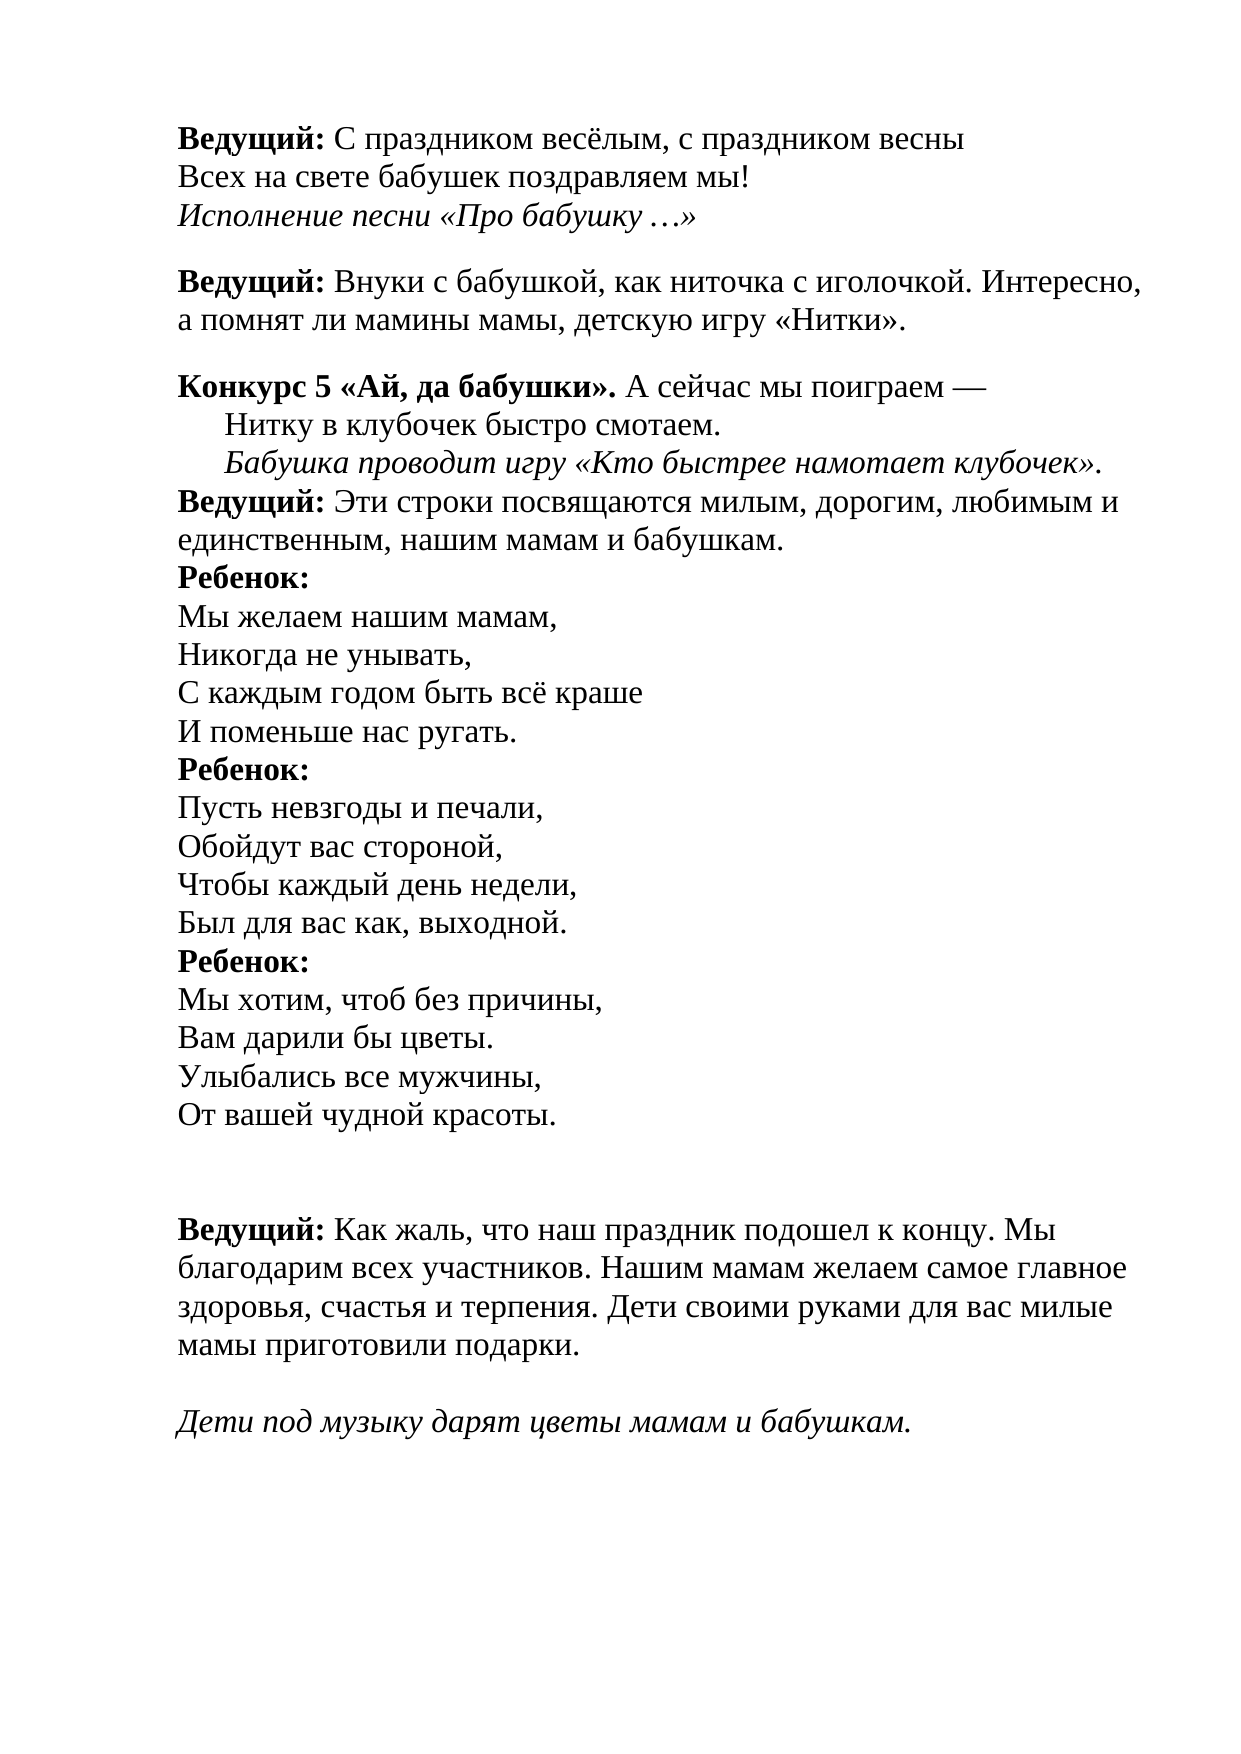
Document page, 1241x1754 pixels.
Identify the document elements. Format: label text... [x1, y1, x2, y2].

text Нитку в клубочек быстро смотаем. [177, 404, 1152, 442]
text Бабушка проводит игру «Кто быстрее намотает клубочек». Ведущий: Эти строки посвящаются милым, дорогим, любимым и единственным, нашим мамам и бабушкам. Ребенок: Мы желаем нашим мамам, Никогда не унывать, С каждым годом быть всё краше И поменьше нас ругать. Ребенок: Пусть невзгоды и печали, Обойдут вас стороной, Чтобы каждый день недели, Был для вас как, выходной. Ребенок: Мы хотим, чтоб без причины, Вам дарили бы цветы. Улыбались все мужчины, От вашей чудной красоты. Ведущий: Как жаль, что наш праздник подошел к концу. Мы благодарим всех участников. Нашим мамам желаем самое главное здоровья, счастья и терпения. Дети своими руками для вас милые мамы приготовили подарки. Дети под музыку дарят цветы мамам и бабушкам. [177, 442, 1152, 1439]
text Конкурс 5 «Ай, да бабушки». А сейчас мы поиграем — [177, 366, 1152, 404]
text Ведущий: Внуки с бабушкой, как ниточка с иголочкой. Интересно, а помнят ли мамины мамы, детскую игру «Нитки». [177, 261, 1152, 366]
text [177, 118, 1152, 261]
